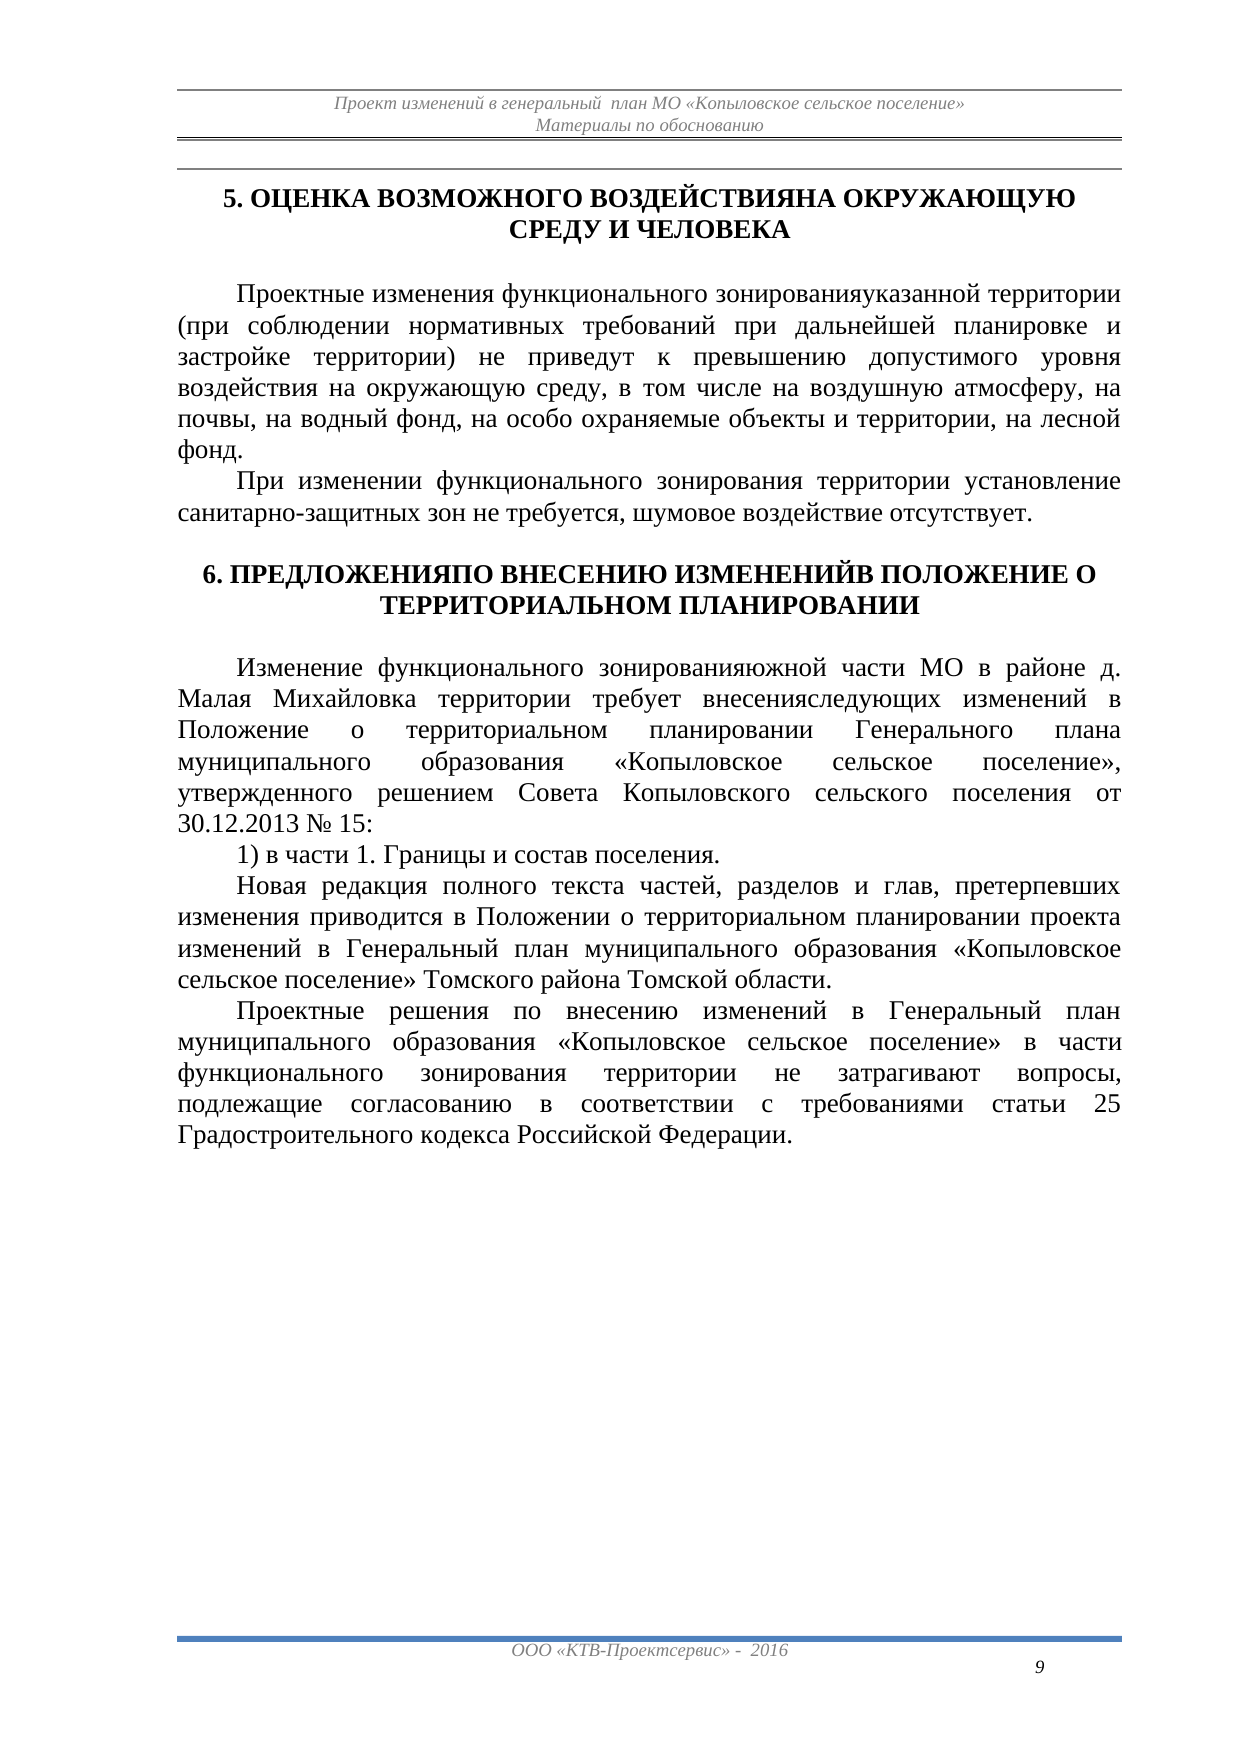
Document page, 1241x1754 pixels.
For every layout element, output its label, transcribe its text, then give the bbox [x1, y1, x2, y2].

subtitle 5. Оценка возможного воздействияна окружающую среду и человека [177, 182, 1122, 244]
text Изменение функционального зонированияюжной части МО в районе д. Малая Михайловка территории требует внесенияследующих изменений в Положение о территориальном планировании Генерального плана муниципального образования «Копыловское сельское поселение», утвержденного решением Совета Копыловского сельского поселения от 30.12.2013 № 15: [177, 651, 1122, 838]
text Новая редакция полного текста частей, разделов и глав, претерпевших изменения приводится в Положении о территориальном планировании проекта изменений в Генеральный план муниципального образования «Копыловское сельское поселение» Томского района Томской области. [177, 869, 1122, 994]
text 6. ПРЕДЛОЖЕНИяПО внесению измененийв положение о ТЕРРИТОРИАЛЬНОМ ПЛАНИРОВАНИи [177, 558, 1122, 620]
text 1) в части 1. Границы и состав поселения. [177, 838, 1122, 869]
list Проектные решения по внесению изменений в Генеральный план муниципального образования «Копыловское сельское поселение» в части функционального зонирования территории не затрагивают вопросы, подлежащие согласованию в соответствии с требованиями статьи 25 Градостроительного кодекса Российской Федерации. [177, 994, 1122, 1150]
text При изменении функционального зонирования территории установление санитарно-защитных зон не требуется, шумовое воздействие отсутствует. [177, 464, 1122, 527]
text Проектные изменения функционального зонированияуказанной территории (при соблюдении нормативных требований при дальнейшей планировке и застройке территории) не приведут к превышению допустимого уровня воздействия на окружающую среду, в том числе на воздушную атмосферу, на почвы, на водный фонд, на особо охраняемые объекты и территории, на лесной фонд. [177, 278, 1122, 464]
